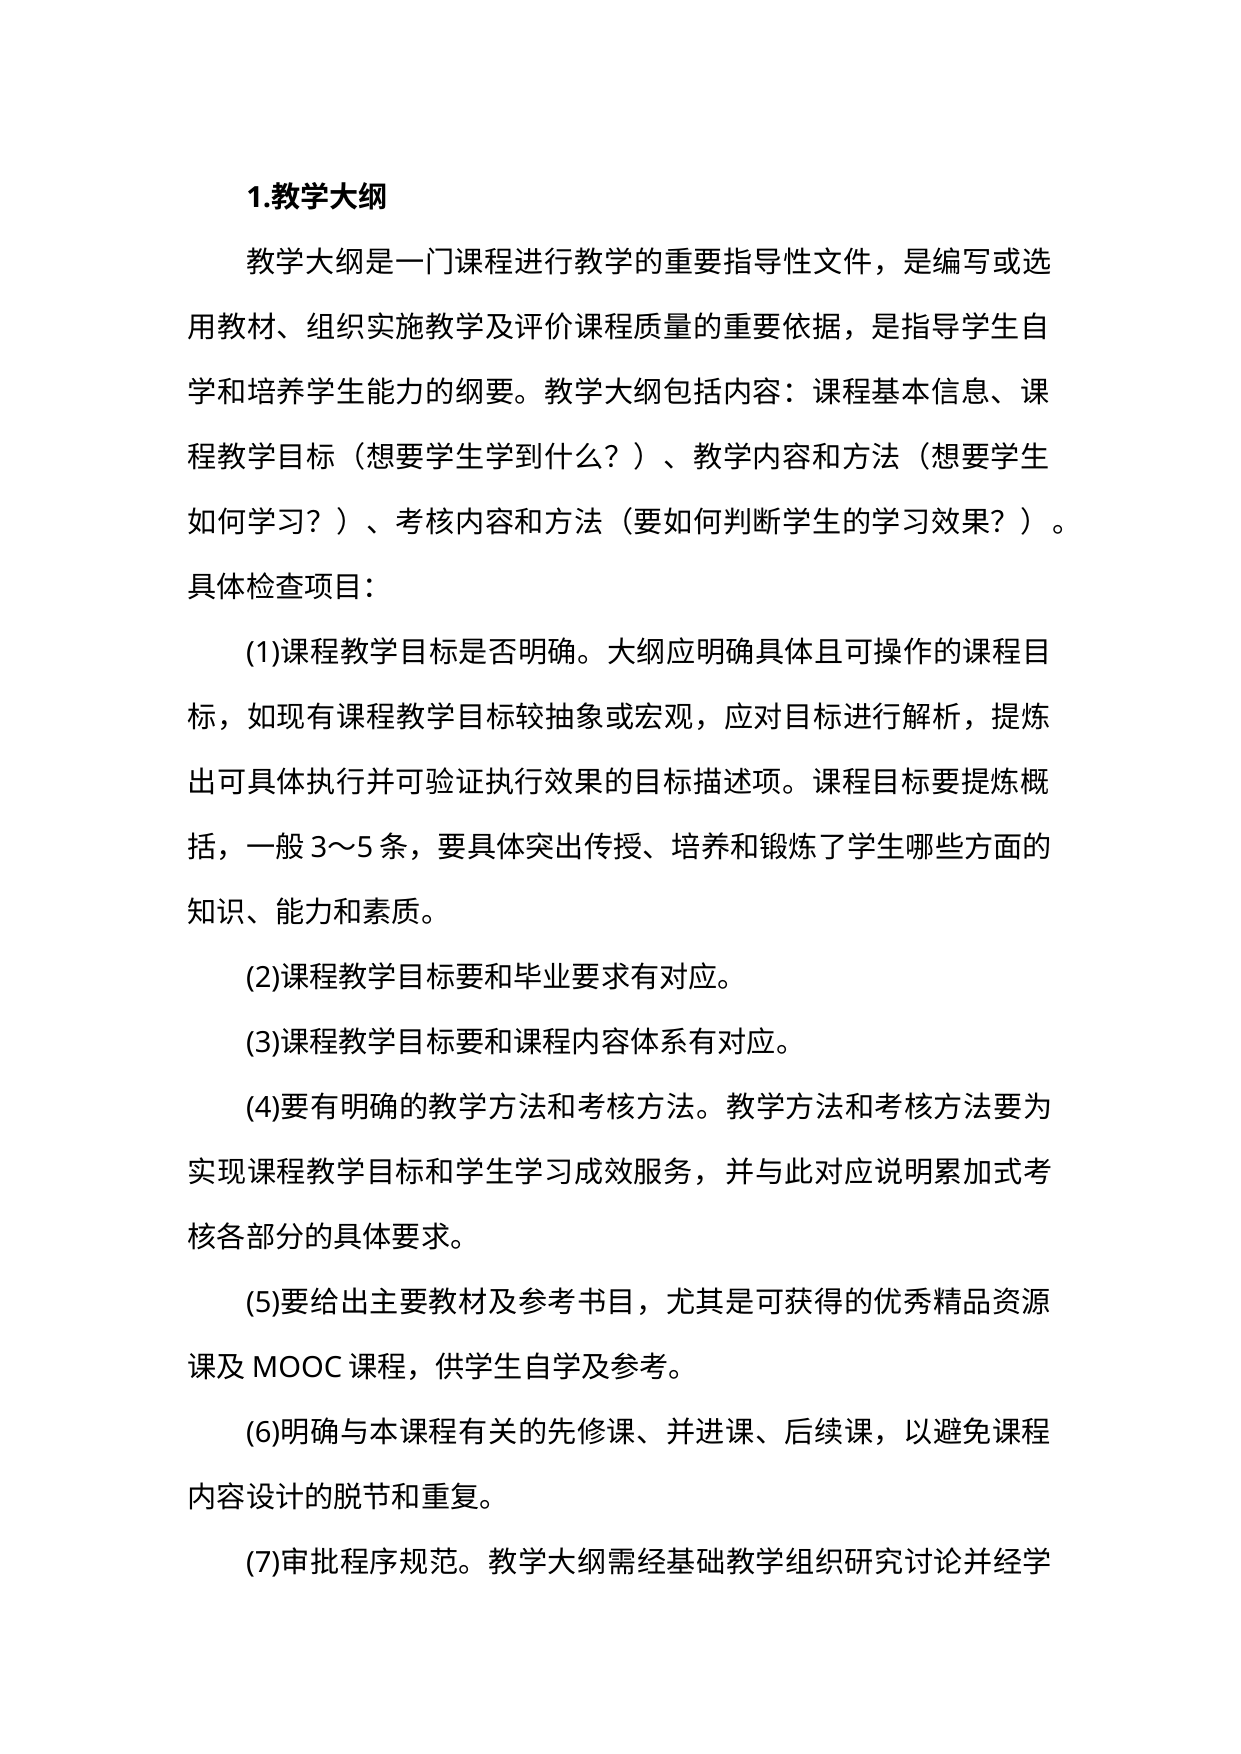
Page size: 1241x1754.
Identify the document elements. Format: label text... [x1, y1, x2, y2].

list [187, 1527, 1053, 1592]
text (3)课程教学目标要和课程内容体系有对应。 [187, 1007, 1053, 1072]
list (1)课程教学目标是否明确。大纲应明确具体且可操作的课程目标，如现有课程教学目标较抽象或宏观，应对目标进行解析，提炼出可具体执行并可验证执行效果的目标描述项。课程目标要提炼概括，一般3～5条，要具体突出传授、培养和锻炼了学生哪些方面的知识、能力和素质。 [187, 617, 1053, 942]
text (6)明确与本课程有关的先修课、并进课、后续课，以避免课程内容设计的脱节和重复。 [187, 1397, 1053, 1527]
text (5)要给出主要教材及参考书目，尤其是可获得的优秀精品资源课及MOOC课程，供学生自学及参考。 [187, 1267, 1053, 1397]
text (4)要有明确的教学方法和考核方法。教学方法和考核方法要为实现课程教学目标和学生学习成效服务，并与此对应说明累加式考核各部分的具体要求。 [187, 1072, 1053, 1267]
list 教学大纲是一门课程进行教学的重要指导性文件，是编写或选用教材、组织实施教学及评价课程质量的重要依据，是指导学生自学和培养学生能力的纲要。教学大纲包括内容：课程基本信息、课程教学目标（想要学生学到什么？）、教学内容和方法（想要学生如何学习？）、考核内容和方法（要如何判断学生的学习效果？）。具体检查项目： [187, 227, 1053, 617]
text (2)课程教学目标要和毕业要求有对应。 [187, 942, 1053, 1007]
text 1.教学大纲 [187, 162, 1053, 227]
